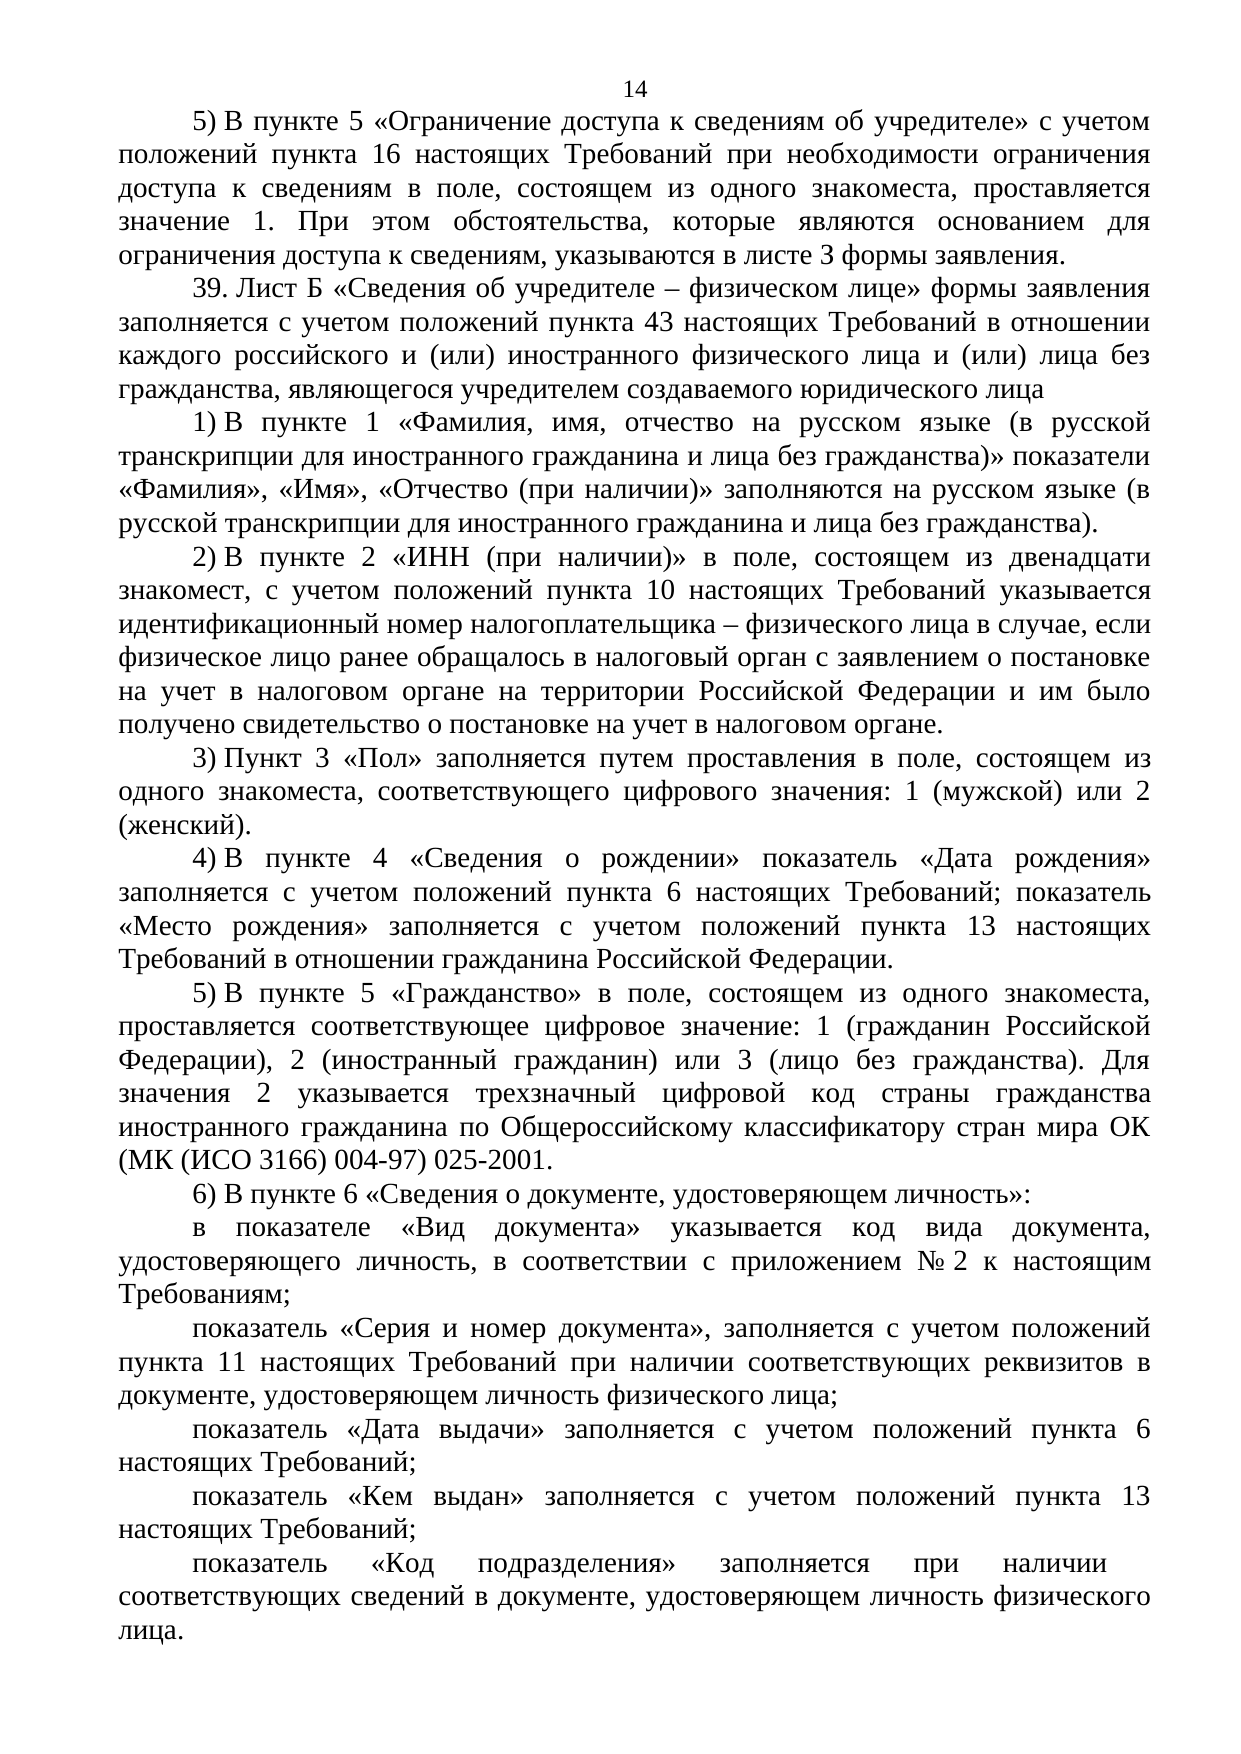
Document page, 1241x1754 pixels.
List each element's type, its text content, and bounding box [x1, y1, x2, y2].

text показатель «Код подразделения» заполняется при наличии соответствующих сведений в документе, удостоверяющем личность физического лица. [118, 1545, 1152, 1646]
text 5) В пункте 5 «Ограничение доступа к сведениям об учредителе» с учетом положений пункта 16 настоящих Требований при необходимости ограничения доступа к сведениям в поле, состоящем из одного знакоместа, проставляется значение 1. При этом обстоятельства, которые являются основанием для ограничения доступа к сведениям, указываются в листе З формы заявления. [118, 103, 1152, 270]
text показатель «Кем выдан» заполняется с учетом положений пункта 13 настоящих Требований; [118, 1478, 1152, 1545]
text 2) В пункте 2 «ИНН (при наличии)» в поле, состоящем из двенадцати знакомест, с учетом положений пункта 10 настоящих Требований указывается идентификационный номер налогоплательщика – физического лица в случае, если физическое лицо ранее обращалось в налоговый орган с заявлением о постановке на учет в налоговом органе на территории Российской Федерации и им было получено свидетельство о постановке на учет в налоговом органе. [118, 539, 1152, 740]
text показатель «Серия и номер документа», заполняется с учетом положений пункта 11 настоящих Требований при наличии соответствующих реквизитов в документе, удостоверяющем личность физического лица; [118, 1310, 1152, 1411]
text 3) Пункт 3 «Пол» заполняется путем проставления в поле, состоящем из одного знакоместа, соответствующего цифрового значения: 1 (мужской) или 2 (женский). [118, 740, 1152, 841]
text 4) В пункте 4 «Сведения о рождении» показатель «Дата рождения» заполняется с учетом положений пункта 6 настоящих Требований; показатель «Место рождения» заполняется с учетом положений пункта 13 настоящих Требований в отношении гражданина Российской Федерации. [118, 841, 1152, 975]
text 39. Лист Б «Сведения об учредителе – физическом лице» формы заявления заполняется с учетом положений пункта 43 настоящих Требований в отношении каждого российского и (или) иностранного физического лица и (или) лица без гражданства, являющегося учредителем создаваемого юридического лица [118, 270, 1152, 404]
text 1) В пункте 1 «Фамилия, имя, отчество на русском языке (в русской транскрипции для иностранного гражданина и лица без гражданства)» показатели «Фамилия», «Имя», «Отчество (при наличии)» заполняются на русском языке (в русской транскрипции для иностранного гражданина и лица без гражданства). [118, 404, 1152, 539]
text 5) В пункте 5 «Гражданство» в поле, состоящем из одного знакоместа, проставляется соответствующее цифровое значение: 1 (гражданин Российской Федерации), 2 (иностранный гражданин) или 3 (лицо без гражданства). Для значения 2 указывается трехзначный цифровой код страны гражданства иностранного гражданина по Общероссийскому классификатору стран мира ОК (МК (ИСО 3166) 004-97) 025-2001. [118, 975, 1152, 1176]
text в показателе «Вид документа» указывается код вида документа, удостоверяющего личность, в соответствии с приложением № 2 к настоящим Требованиям; [118, 1209, 1152, 1310]
text показатель «Дата выдачи» заполняется с учетом положений пункта 6 настоящих Требований; [118, 1411, 1152, 1478]
text 6) В пункте 6 «Сведения о документе, удостоверяющем личность»: [118, 1176, 1152, 1209]
